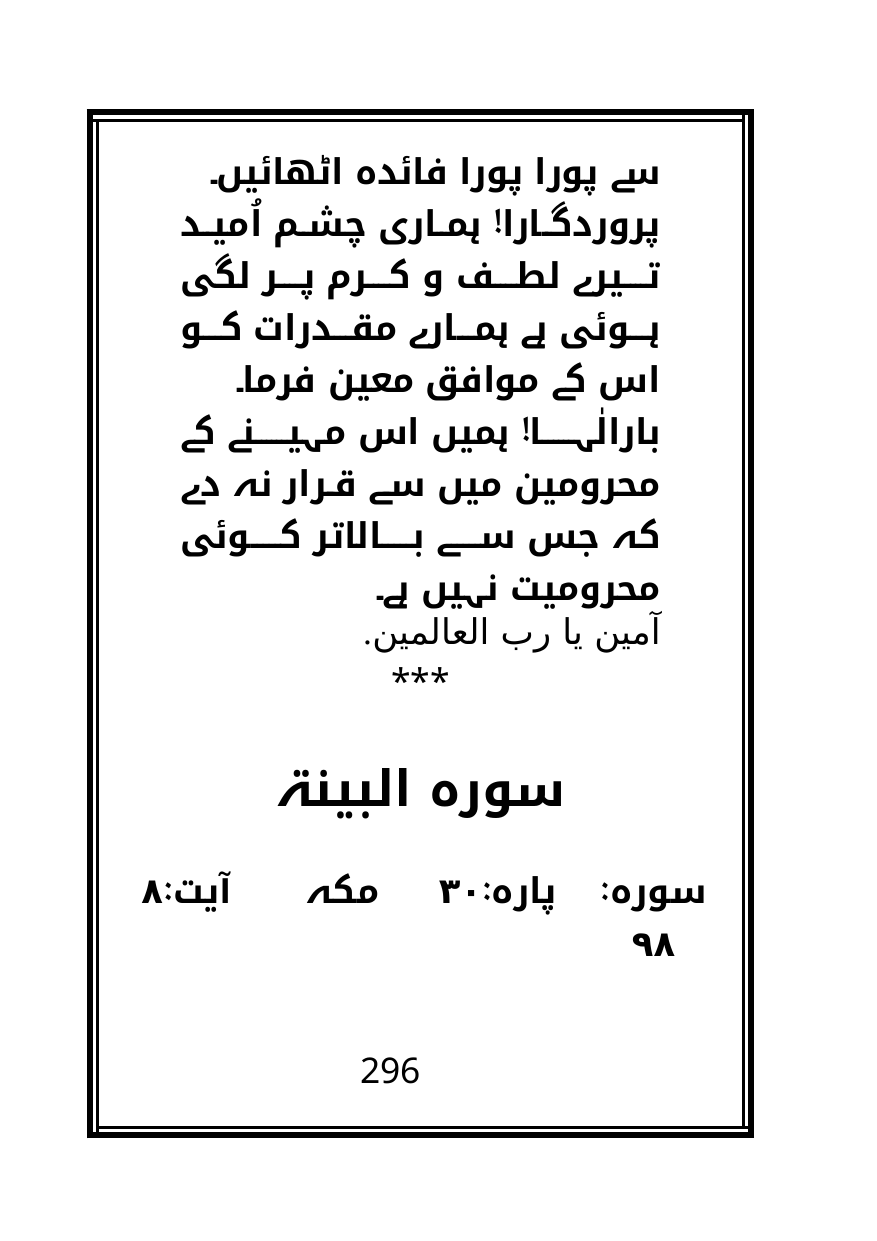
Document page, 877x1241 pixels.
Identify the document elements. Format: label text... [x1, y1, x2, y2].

text آمین یا رب العالمین. [120, 611, 721, 653]
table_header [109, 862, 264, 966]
text ٭٭٭ [120, 653, 721, 705]
text بارالٰہا! ہمیں اس مہینے کے محرومین میں سے قرار نہ دے کہ جس سے بالاتر کوئی محرومیت نہیں ہے۔ [180, 403, 661, 611]
subtitle سورہ البینۃ [120, 742, 721, 837]
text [180, 142, 661, 194]
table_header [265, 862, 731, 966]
text پروردگارا! ہماری چشم اُمید تیرے لطف و کرم پر لگی ہوئی ہے ہمارے مقدرات کو اس کے موافق معین فرما۔ [180, 194, 661, 403]
